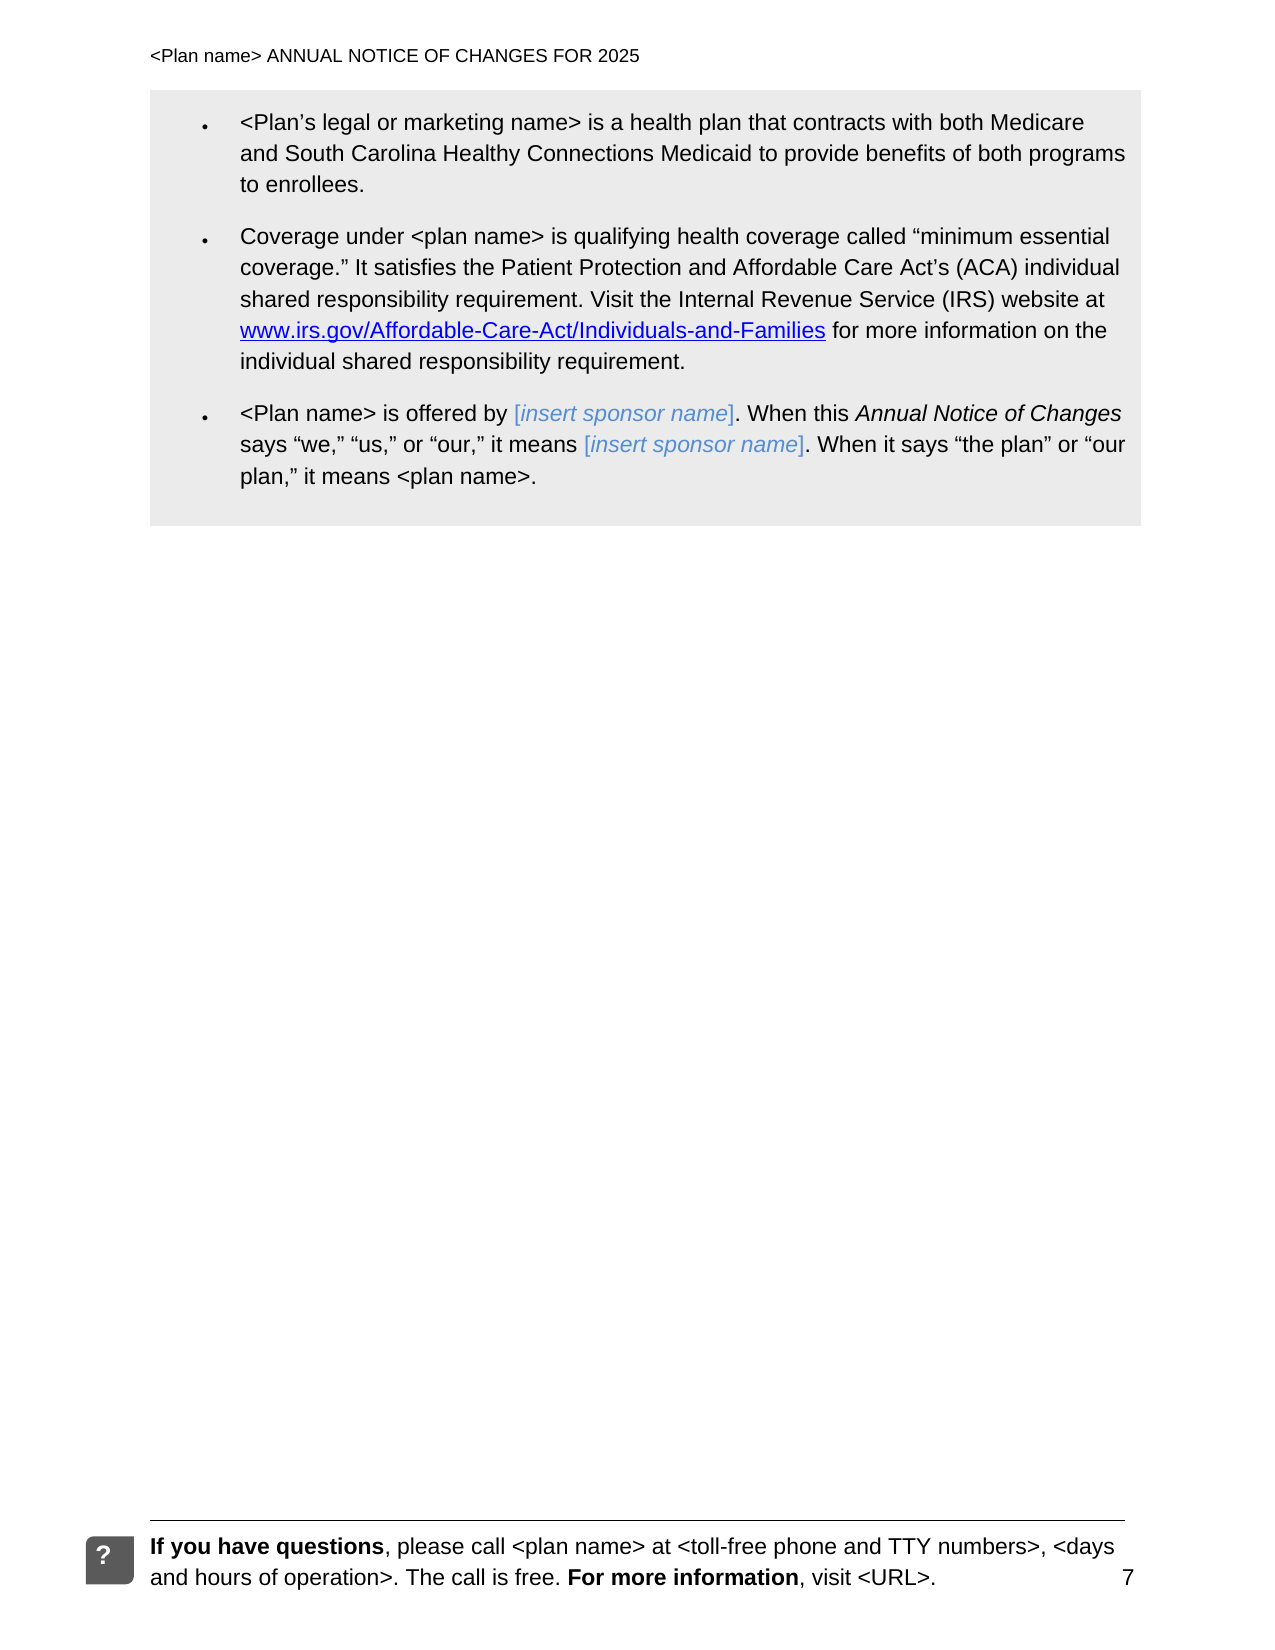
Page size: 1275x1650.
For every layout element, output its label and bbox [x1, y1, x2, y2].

table_header [150, 90, 1141, 526]
